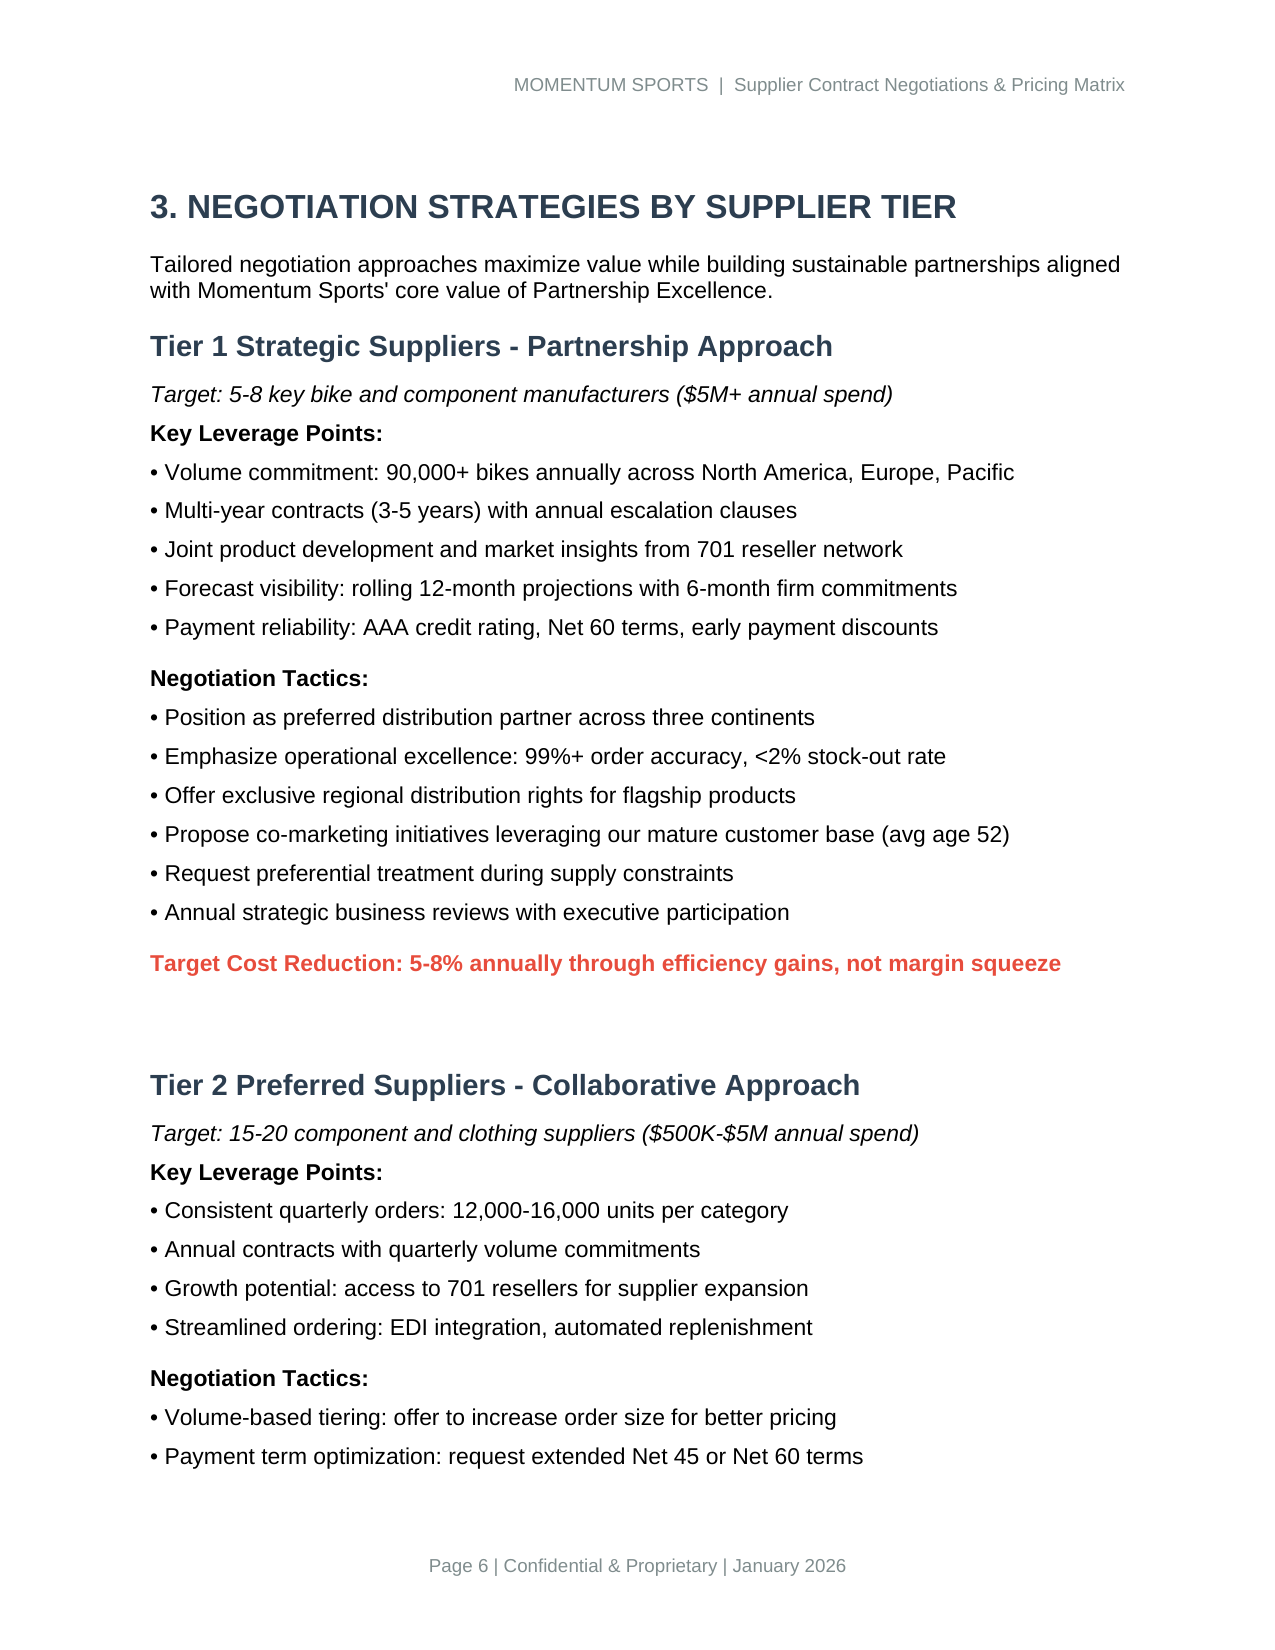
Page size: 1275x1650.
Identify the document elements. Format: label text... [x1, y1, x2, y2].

text • Offer exclusive regional distribution rights for flagship products [150, 782, 1125, 808]
text • Propose co-marketing initiatives leveraging our mature customer base (avg age 52) [150, 821, 1125, 847]
text Target: 15-20 component and clothing suppliers ($500K-$5M annual spend) [150, 1120, 1125, 1146]
text Key Leverage Points: [150, 1159, 1125, 1185]
text Negotiation Tactics: [150, 665, 1125, 692]
text • Forecast visibility: rolling 12-month projections with 6-month firm commitments [150, 575, 1125, 602]
text • Streamlined ordering: EDI integration, automated replenishment [150, 1314, 1125, 1340]
text • Payment term optimization: request extended Net 45 or Net 60 terms [150, 1443, 1125, 1469]
text • Volume commitment: 90,000+ bikes annually across North America, Europe, Pacific [150, 459, 1125, 485]
text • Growth potential: access to 701 resellers for supplier expansion [150, 1275, 1125, 1302]
text • Annual strategic business reviews with executive participation [150, 898, 1125, 925]
subtitle Tier 2 Preferred Suppliers - Collaborative Approach [150, 1067, 1125, 1101]
subtitle Tier 1 Strategic Suppliers - Partnership Approach [150, 329, 1125, 362]
text • Consistent quarterly orders: 12,000-16,000 units per category [150, 1197, 1125, 1224]
text • Position as preferred distribution partner across three continents [150, 704, 1125, 731]
text Key Leverage Points: [150, 420, 1125, 446]
text Negotiation Tactics: [150, 1365, 1125, 1392]
text Target Cost Reduction: 5-8% annually through efficiency gains, not margin squeeze [150, 950, 1125, 976]
text • Request preferential treatment during supply constraints [150, 860, 1125, 886]
text • Multi-year contracts (3-5 years) with annual escalation clauses [150, 497, 1125, 524]
text Target: 5-8 key bike and component manufacturers ($5M+ annual spend) [150, 381, 1125, 407]
text • Emphasize operational excellence: 99%+ order accuracy, <2% stock-out rate [150, 743, 1125, 769]
text • Annual contracts with quarterly volume commitments [150, 1236, 1125, 1263]
text • Payment reliability: AAA credit rating, Net 60 terms, early payment discounts [150, 614, 1125, 640]
text • Joint product development and market insights from 701 reseller network [150, 536, 1125, 563]
subtitle 3. NEGOTIATION STRATEGIES BY SUPPLIER TIER [150, 187, 1125, 226]
text Tailored negotiation approaches maximize value while building sustainable partnerships aligned with Momentum Sports' core value of Partnership Excellence. [150, 251, 1125, 304]
text • Volume-based tiering: offer to increase order size for better pricing [150, 1404, 1125, 1431]
